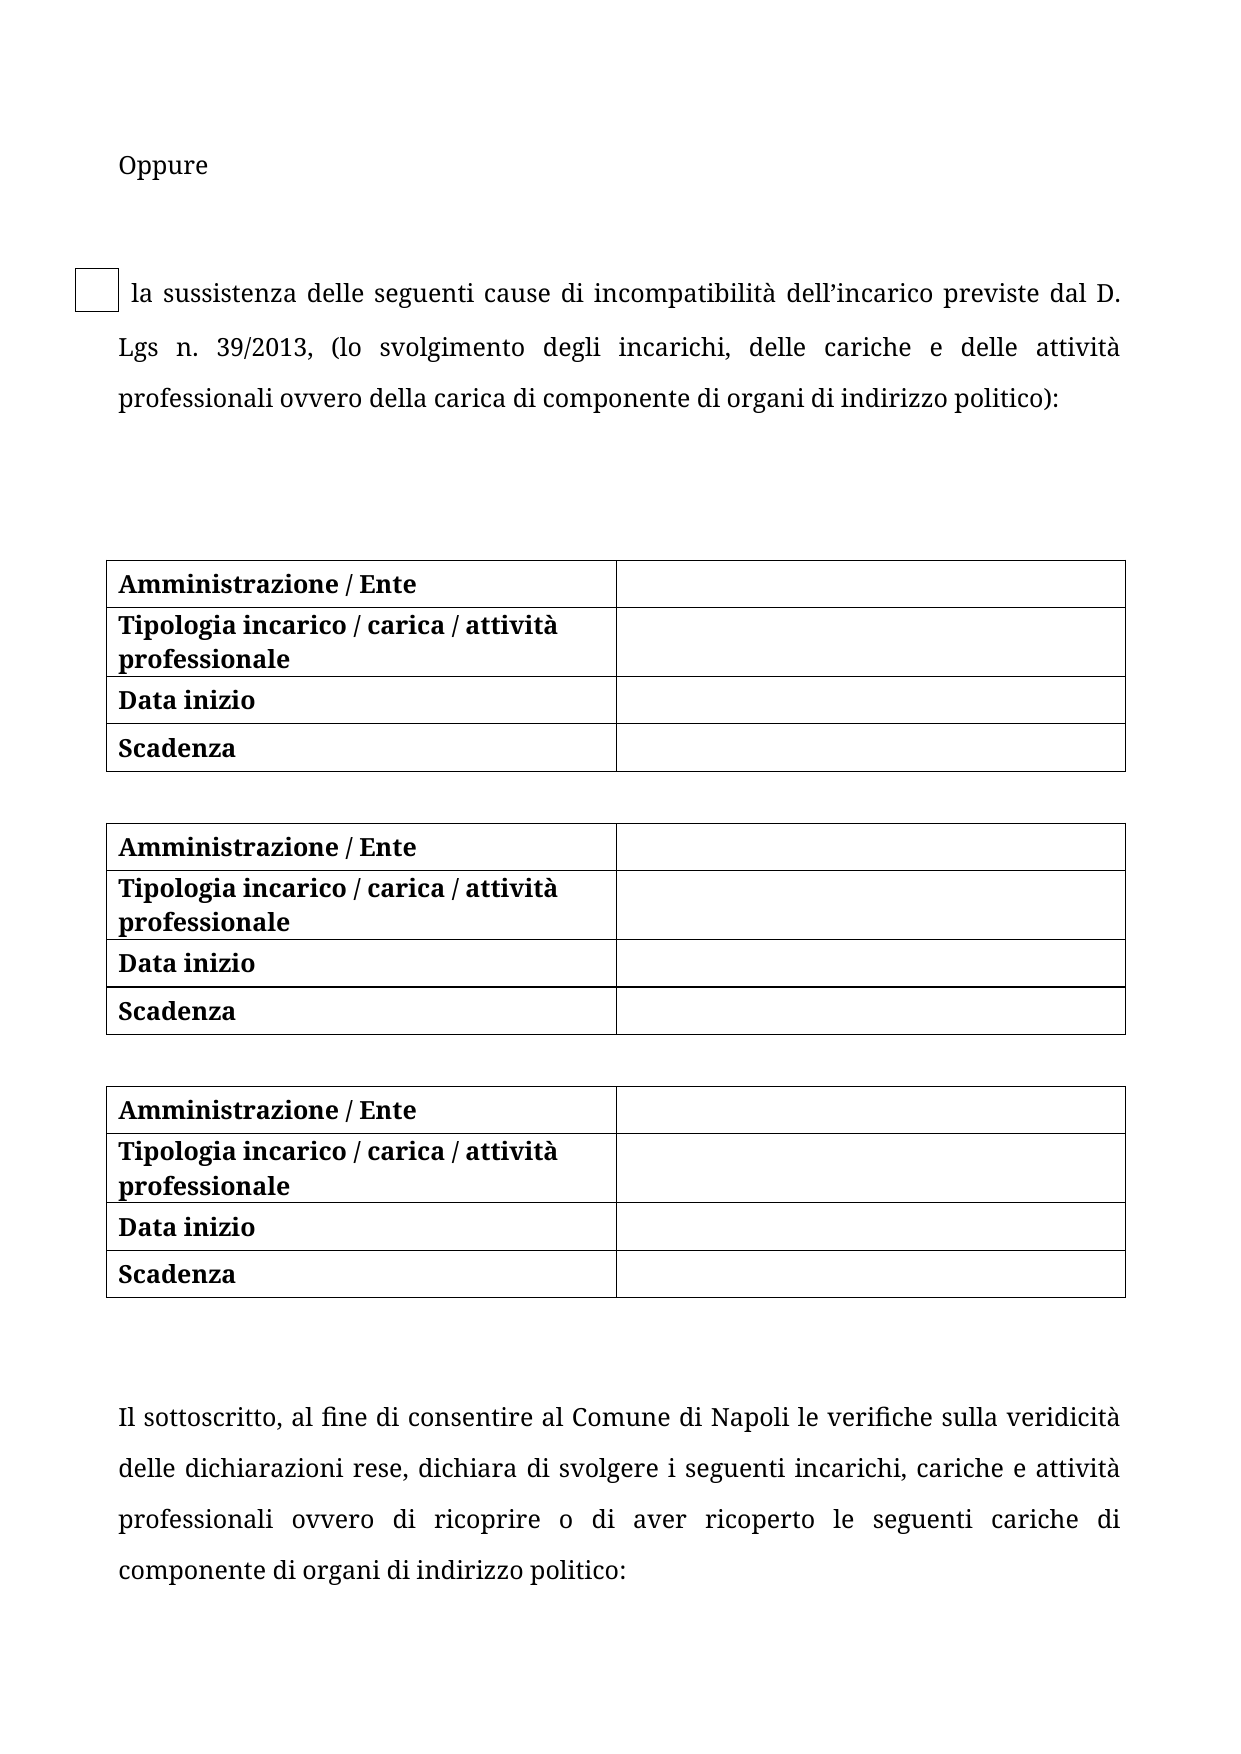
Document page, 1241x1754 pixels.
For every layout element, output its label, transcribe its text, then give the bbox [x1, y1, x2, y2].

table_cell Data inizio [107, 940, 616, 986]
table_cell [617, 871, 1125, 939]
table_cell Scadenza [107, 1251, 616, 1297]
table_cell Data inizio [107, 1203, 616, 1249]
table_header [617, 561, 1125, 607]
table_header [617, 1087, 1125, 1133]
table_cell Tipologia incarico / carica / attività professionale [107, 1134, 616, 1202]
table_cell [617, 724, 1125, 771]
table_cell Tipologia incarico / carica / attività professionale [107, 871, 616, 939]
table_cell Tipologia incarico / carica / attività professionale [107, 608, 616, 676]
table_header [617, 824, 1125, 870]
table_cell [617, 608, 1125, 676]
table_cell [617, 677, 1125, 723]
table_cell Scadenza [107, 988, 616, 1034]
text la sussistenza delle seguenti cause di incompatibilità dell’incarico previste dal D. Lgs n. 39/2013, (lo svolgimento degli incarichi, delle cariche e delle attività professionali ovvero della carica di componente di organi di indirizzo politico): [74, 267, 1122, 414]
text Oppure [118, 148, 1122, 182]
table_header Amministrazione / Ente [107, 1087, 616, 1133]
table_header Amministrazione / Ente [107, 824, 616, 870]
table_cell Scadenza [107, 724, 616, 771]
table_cell [617, 940, 1125, 986]
table_cell [617, 1251, 1125, 1297]
text Il sottoscritto, al fine di consentire al Comune di Napoli le verifiche sulla veridicità delle dichiarazioni rese, dichiara di svolgere i seguenti incarichi, cariche e attività professionali ovvero di ricoprire o di aver ricoperto le seguenti cariche di componente di organi di indirizzo politico: [118, 1400, 1122, 1587]
table_cell [617, 988, 1125, 1034]
table_header Amministrazione / Ente [107, 561, 616, 607]
table_cell Data inizio [107, 677, 616, 723]
table_cell [617, 1203, 1125, 1249]
table_cell [617, 1134, 1125, 1202]
